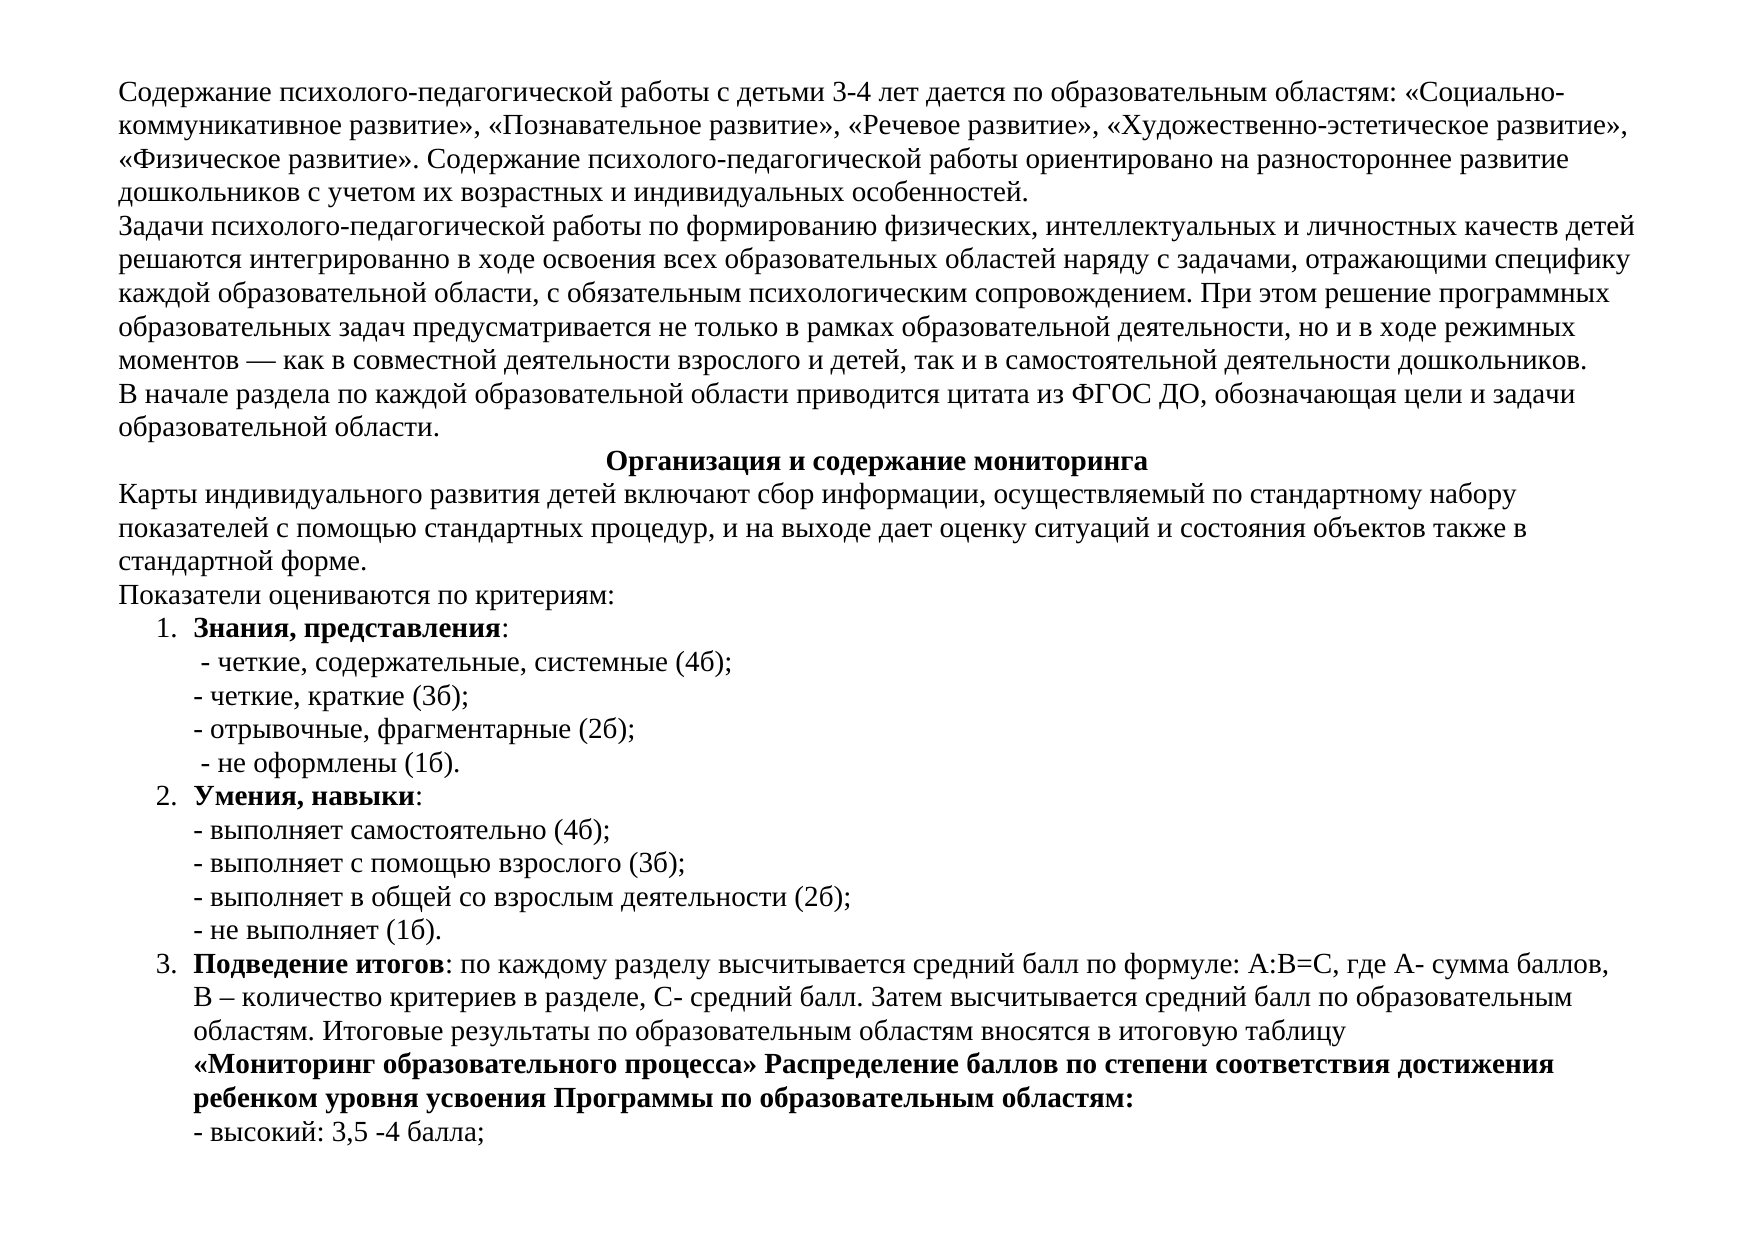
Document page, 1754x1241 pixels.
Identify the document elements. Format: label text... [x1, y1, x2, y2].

list - выполняет в общей со взрослым деятельности (2б); [193, 879, 1636, 912]
list «Мониторинг образовательного процесса» Распределение баллов по степени соответствия достижения ребенком уровня усвоения Программы по образовательным областям: [193, 1047, 1636, 1114]
text Содержание психолого-педагогической работы с детьми 3-4 лет дается по образовательным областям: «Социально-коммуникативное развитие», «Познавательное развитие», «Речевое развитие», «Художественно-эстетическое развитие», «Физическое развитие». Содержание психолого-педагогической работы ориентировано на разностороннее развитие дошкольников с учетом их возрастных и индивидуальных особенностей. [118, 74, 1636, 208]
list - отрывочные, фрагментарные (2б); [193, 711, 1636, 745]
list Умения, навыки: [156, 778, 1636, 812]
list - высокий: 3,5 -4 балла; [193, 1114, 1636, 1147]
list - выполняет самостоятельно (4б); [193, 812, 1636, 845]
text Организация и содержание мониторинга [118, 443, 1636, 476]
list - не выполняет (1б). [193, 912, 1636, 946]
list - выполняет с помощью взрослого (3б); [193, 845, 1636, 879]
list Знания, представления: [156, 611, 1636, 644]
list - не оформлены (1б). [193, 745, 1636, 778]
list Подведение итогов: по каждому разделу высчитывается средний балл по формуле: А:В=С, где А- сумма баллов, В – количество критериев в разделе, С- средний балл. Затем высчитывается средний балл по образовательным областям. Итоговые результаты по образовательным областям вносятся в итоговую таблицу [156, 946, 1636, 1047]
text В начале раздела по каждой образовательной области приводится цитата из ФГОС ДО, обозначающая цели и задачи образовательной области. [118, 376, 1636, 443]
text Карты индивидуального развития детей включают сбор информации, осуществляемый по стандартному набору показателей с помощью стандартных процедур, и на выходе дает оценку ситуаций и состояния объектов также в стандартной форме. [118, 476, 1636, 577]
text Задачи психолого-педагогической работы по формированию физических, интеллектуальных и личностных качеств детей решаются интегрированно в ходе освоения всех образовательных областей наряду с задачами, отражающими специфику каждой образовательной области, с обязательным психологическим сопровождением. При этом решение программных образовательных задач предусматривается не только в рамках образовательной деятельности, но и в ходе режимных моментов — как в совместной деятельности взрослого и детей, так и в самостоятельной деятельности дошкольников. [118, 208, 1636, 376]
list - четкие, краткие (3б); [193, 678, 1636, 711]
list - четкие, содержательные, системные (4б); [193, 644, 1636, 678]
text Показатели оцениваются по критериям: [118, 577, 1636, 611]
